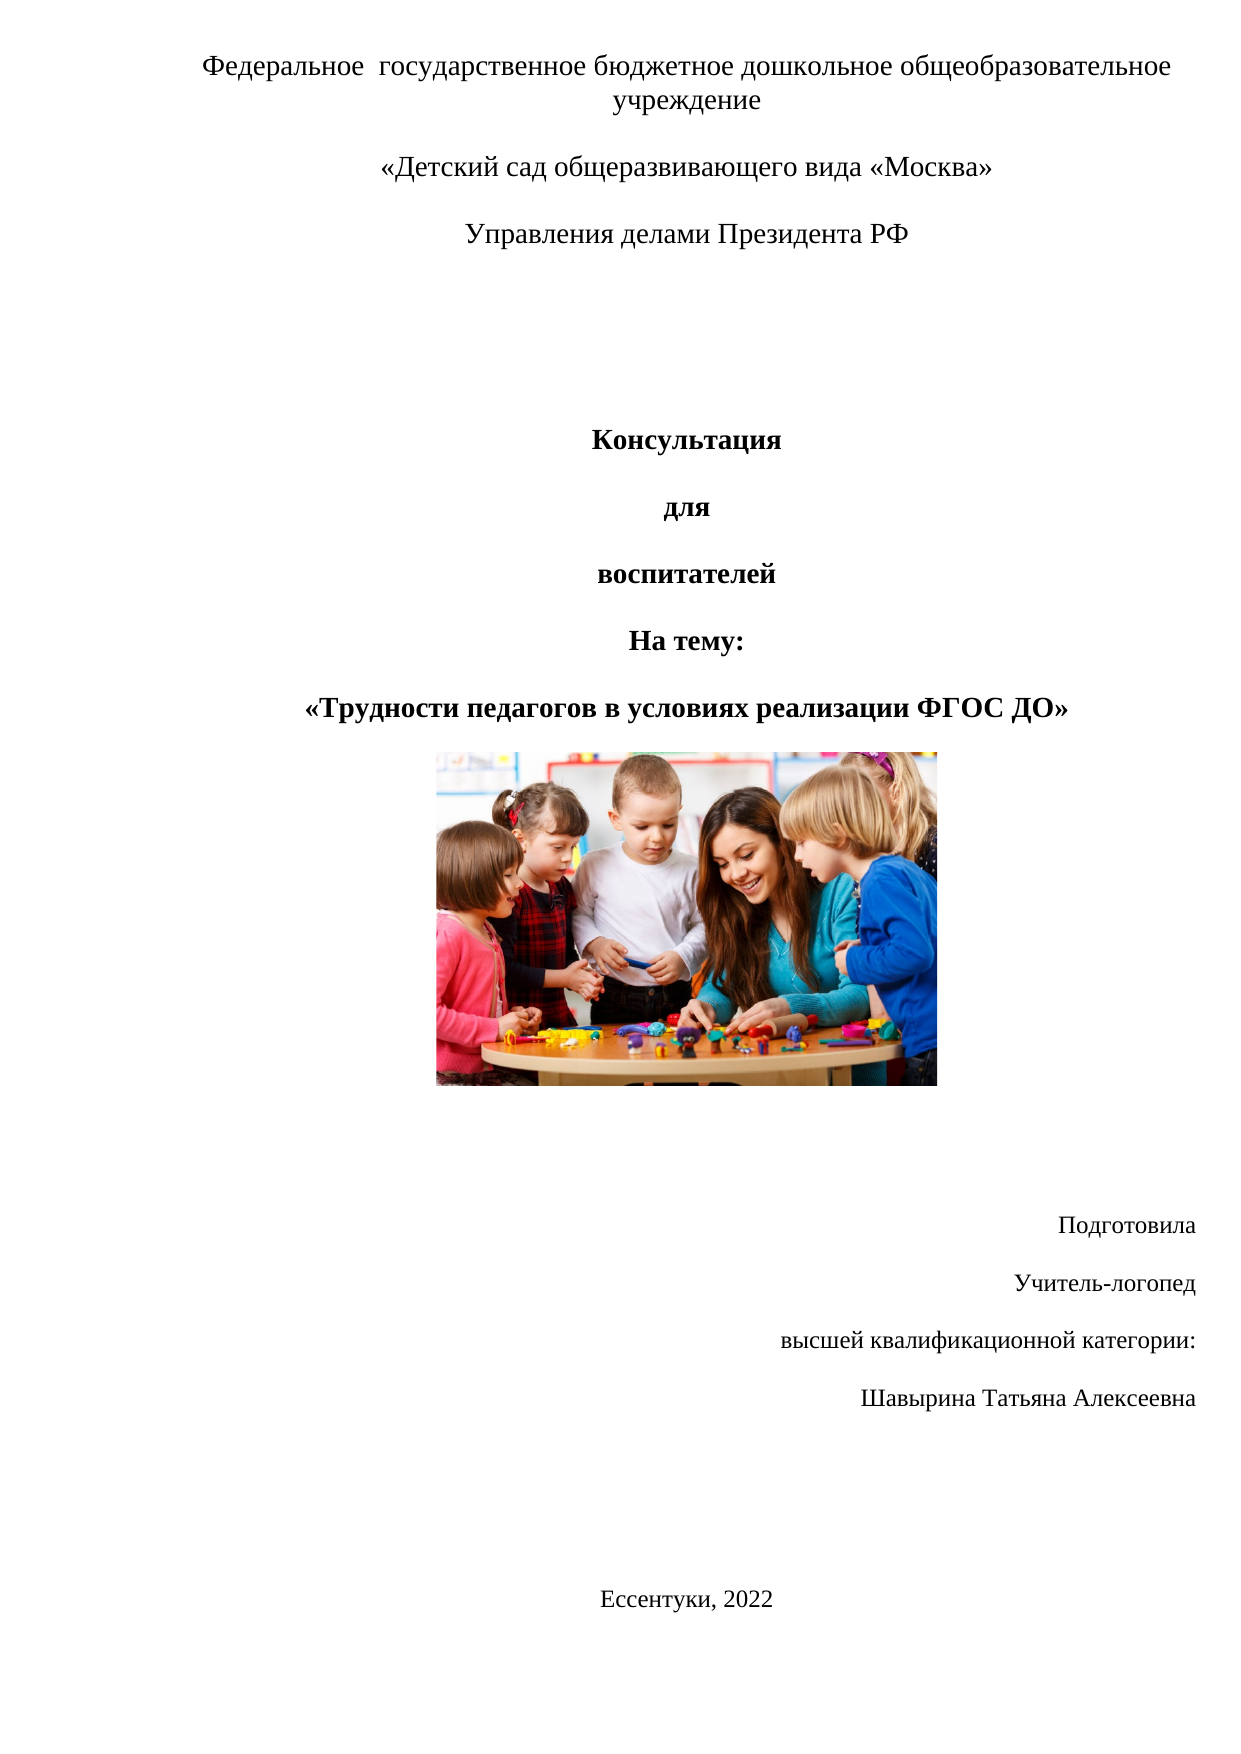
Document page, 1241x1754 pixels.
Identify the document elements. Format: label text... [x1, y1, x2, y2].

text высшей квалификационной категории: [177, 1326, 1196, 1354]
text На тему: [177, 623, 1196, 657]
text воспитателей [177, 556, 1196, 590]
text «Трудности педагогов в условиях реализации ФГОС ДО» [177, 690, 1196, 724]
text для [177, 489, 1196, 523]
text Подготовила [177, 1211, 1196, 1239]
text Ессентуки, 2022 [177, 1584, 1196, 1613]
text Консультация [177, 422, 1196, 456]
text Шавырина Татьяна Алексеевна [177, 1383, 1196, 1412]
picture [436, 752, 938, 1086]
text Учитель-логопед [177, 1268, 1196, 1297]
text Управления делами Президента РФ [177, 216, 1196, 249]
text «Детский сад общеразвивающего вида «Москва» [177, 149, 1196, 182]
text Федеральное государственное бюджетное дошкольное общеобразовательное учреждение [177, 48, 1196, 115]
